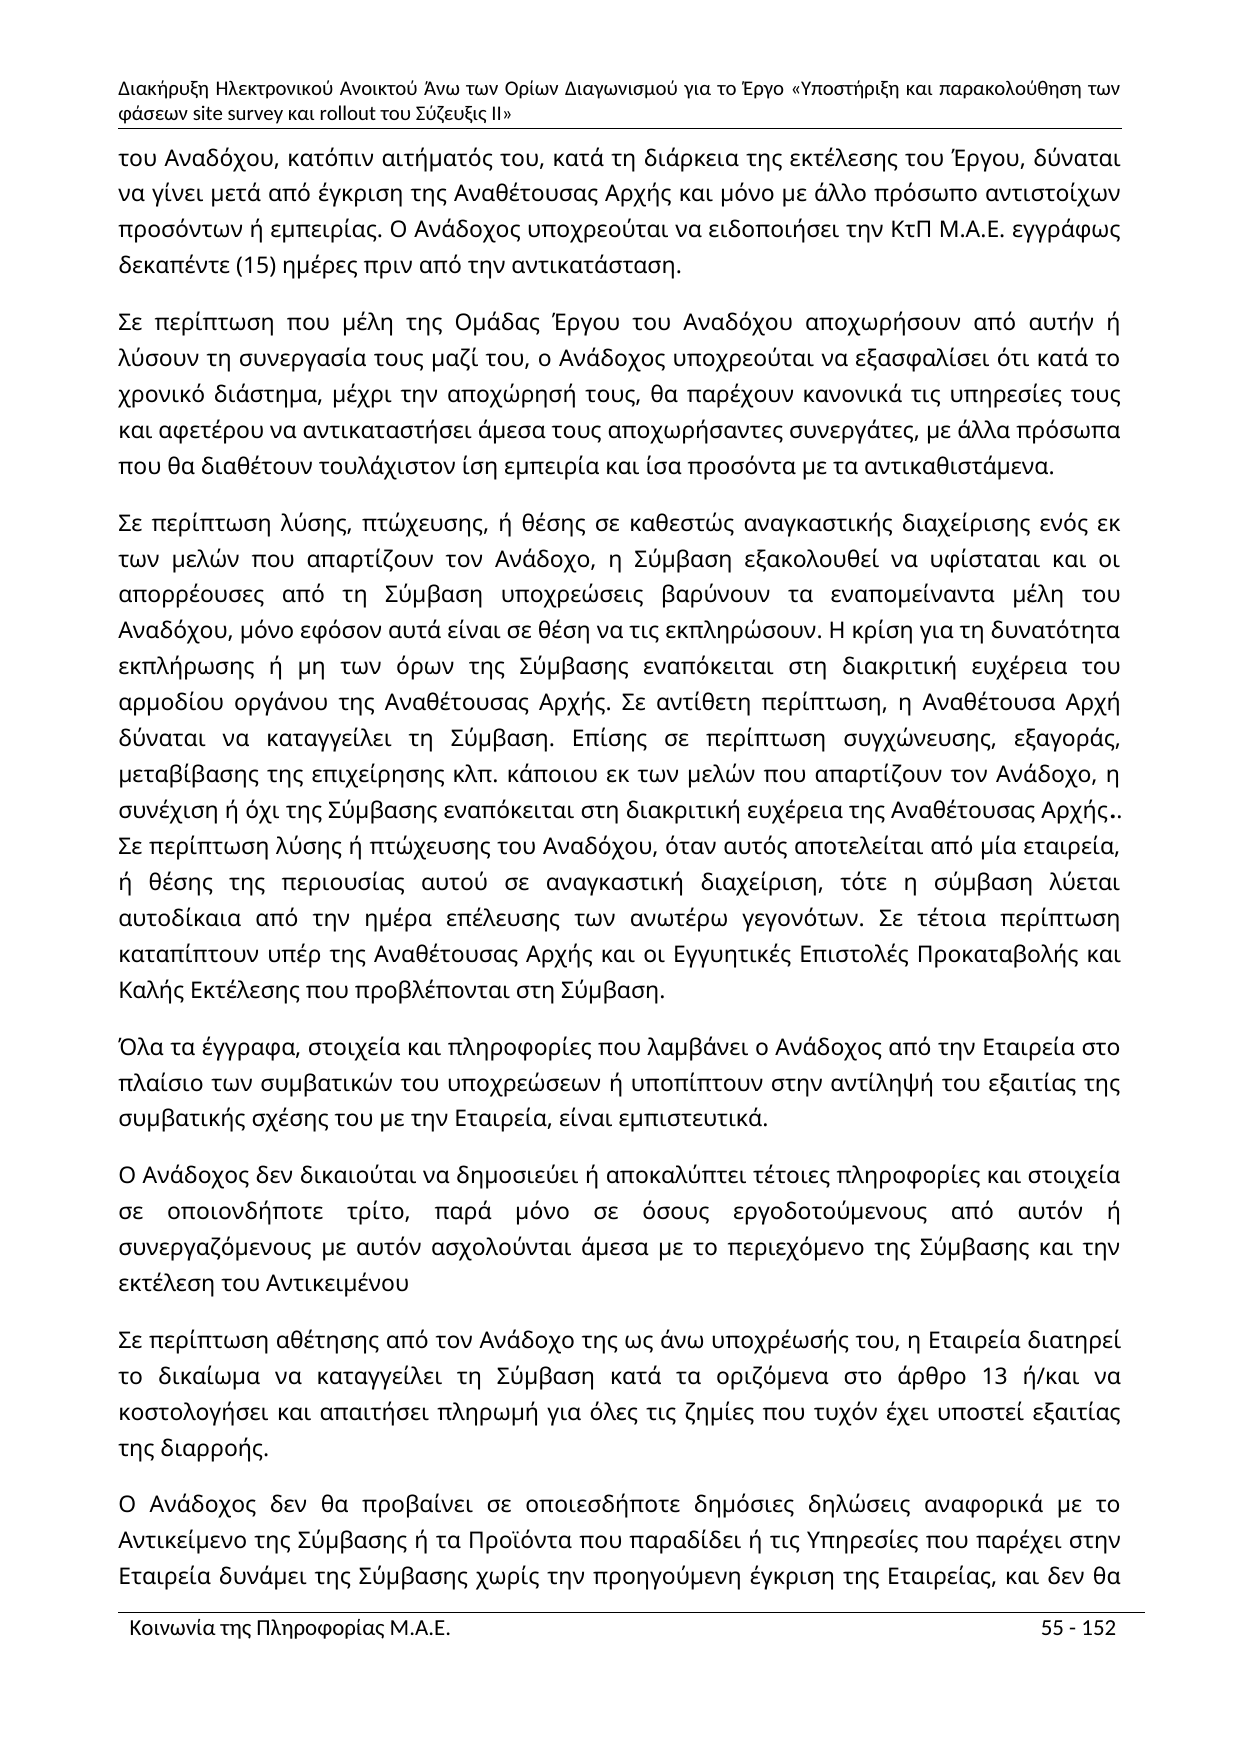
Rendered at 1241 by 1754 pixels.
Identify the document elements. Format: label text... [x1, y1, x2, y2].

text Ο Ανάδοχος δεν δικαιούται να δημοσιεύει ή αποκαλύπτει τέτοιες πληροφορίες και στοιχεία σε οποιονδήποτε τρίτο, παρά μόνο σε όσους εργοδοτούμενους από αυτόν ή συνεργαζόμενους με αυτόν ασχολούνται άμεσα με το περιεχόμενο της Σύμβασης και την εκτέλεση του Αντικειμένου [118, 1159, 1122, 1298]
text Σε περίπτωση λύσης, πτώχευσης, ή θέσης σε καθεστώς αναγκαστικής διαχείρισης ενός εκ των μελών που απαρτίζουν τον Ανάδοχο, η Σύμβαση εξακολουθεί να υφίσταται και οι απορρέουσες από τη Σύμβαση υποχρεώσεις βαρύνουν τα εναπομείναντα μέλη του Αναδόχου, μόνο εφόσον αυτά είναι σε θέση να τις εκπληρώσουν. Η κρίση για τη δυνατότητα εκπλήρωσης ή μη των όρων της Σύμβασης εναπόκειται στη διακριτική ευχέρεια του αρμοδίου οργάνου της Αναθέτουσας Αρχής. Σε αντίθετη περίπτωση, η Αναθέτουσα Αρχή δύναται να καταγγείλει τη Σύμβαση. Επίσης σε περίπτωση συγχώνευσης, εξαγοράς, μεταβίβασης της επιχείρησης κλπ. κάποιου εκ των μελών που απαρτίζουν τον Ανάδοχο, η συνέχιση ή όχι της Σύμβασης εναπόκειται στη διακριτική ευχέρεια της Αναθέτουσας Αρχής.. Σε περίπτωση λύσης ή πτώχευσης του Αναδόχου, όταν αυτός αποτελείται από μία εταιρεία, ή θέσης της περιουσίας αυτού σε αναγκαστική διαχείριση, τότε η σύμβαση λύεται αυτοδίκαια από την ημέρα επέλευσης των ανωτέρω γεγονότων. Σε τέτοια περίπτωση καταπίπτουν υπέρ της Αναθέτουσας Αρχής και οι Εγγυητικές Επιστολές Προκαταβολής και Καλής Εκτέλεσης που προβλέπονται στη Σύμβαση. [118, 507, 1122, 1005]
text Σε περίπτωση αθέτησης από τον Ανάδοχο της ως άνω υποχρέωσής του, η Εταιρεία διατηρεί το δικαίωμα να καταγγείλει τη Σύμβαση κατά τα οριζόμενα στο άρθρο 13 ή/και να κοστολογήσει και απαιτήσει πληρωμή για όλες τις ζημίες που τυχόν έχει υποστεί εξαιτίας της διαρροής. [118, 1324, 1122, 1463]
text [118, 141, 1122, 281]
text Όλα τα έγγραφα, στοιχεία και πληροφορίες που λαμβάνει ο Ανάδοχος από την Εταιρεία στο πλαίσιο των συμβατικών του υποχρεώσεων ή υποπίπτουν στην αντίληψή του εξαιτίας της συμβατικής σχέσης του με την Εταιρεία, είναι εμπιστευτικά. [118, 1031, 1122, 1134]
text Σε περίπτωση που μέλη της Ομάδας Έργου του Αναδόχου αποχωρήσουν από αυτήν ή λύσουν τη συνεργασία τους μαζί του, ο Ανάδοχος υποχρεούται να εξασφαλίσει ότι κατά το χρονικό διάστημα, μέχρι την αποχώρησή τους, θα παρέχουν κανονικά τις υπηρεσίες τους και αφετέρου να αντικαταστήσει άμεσα τους αποχωρήσαντες συνεργάτες, με άλλα πρόσωπα που θα διαθέτουν τουλάχιστον ίση εμπειρία και ίσα προσόντα με τα αντικαθιστάμενα. [118, 306, 1122, 481]
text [118, 1488, 1122, 1591]
